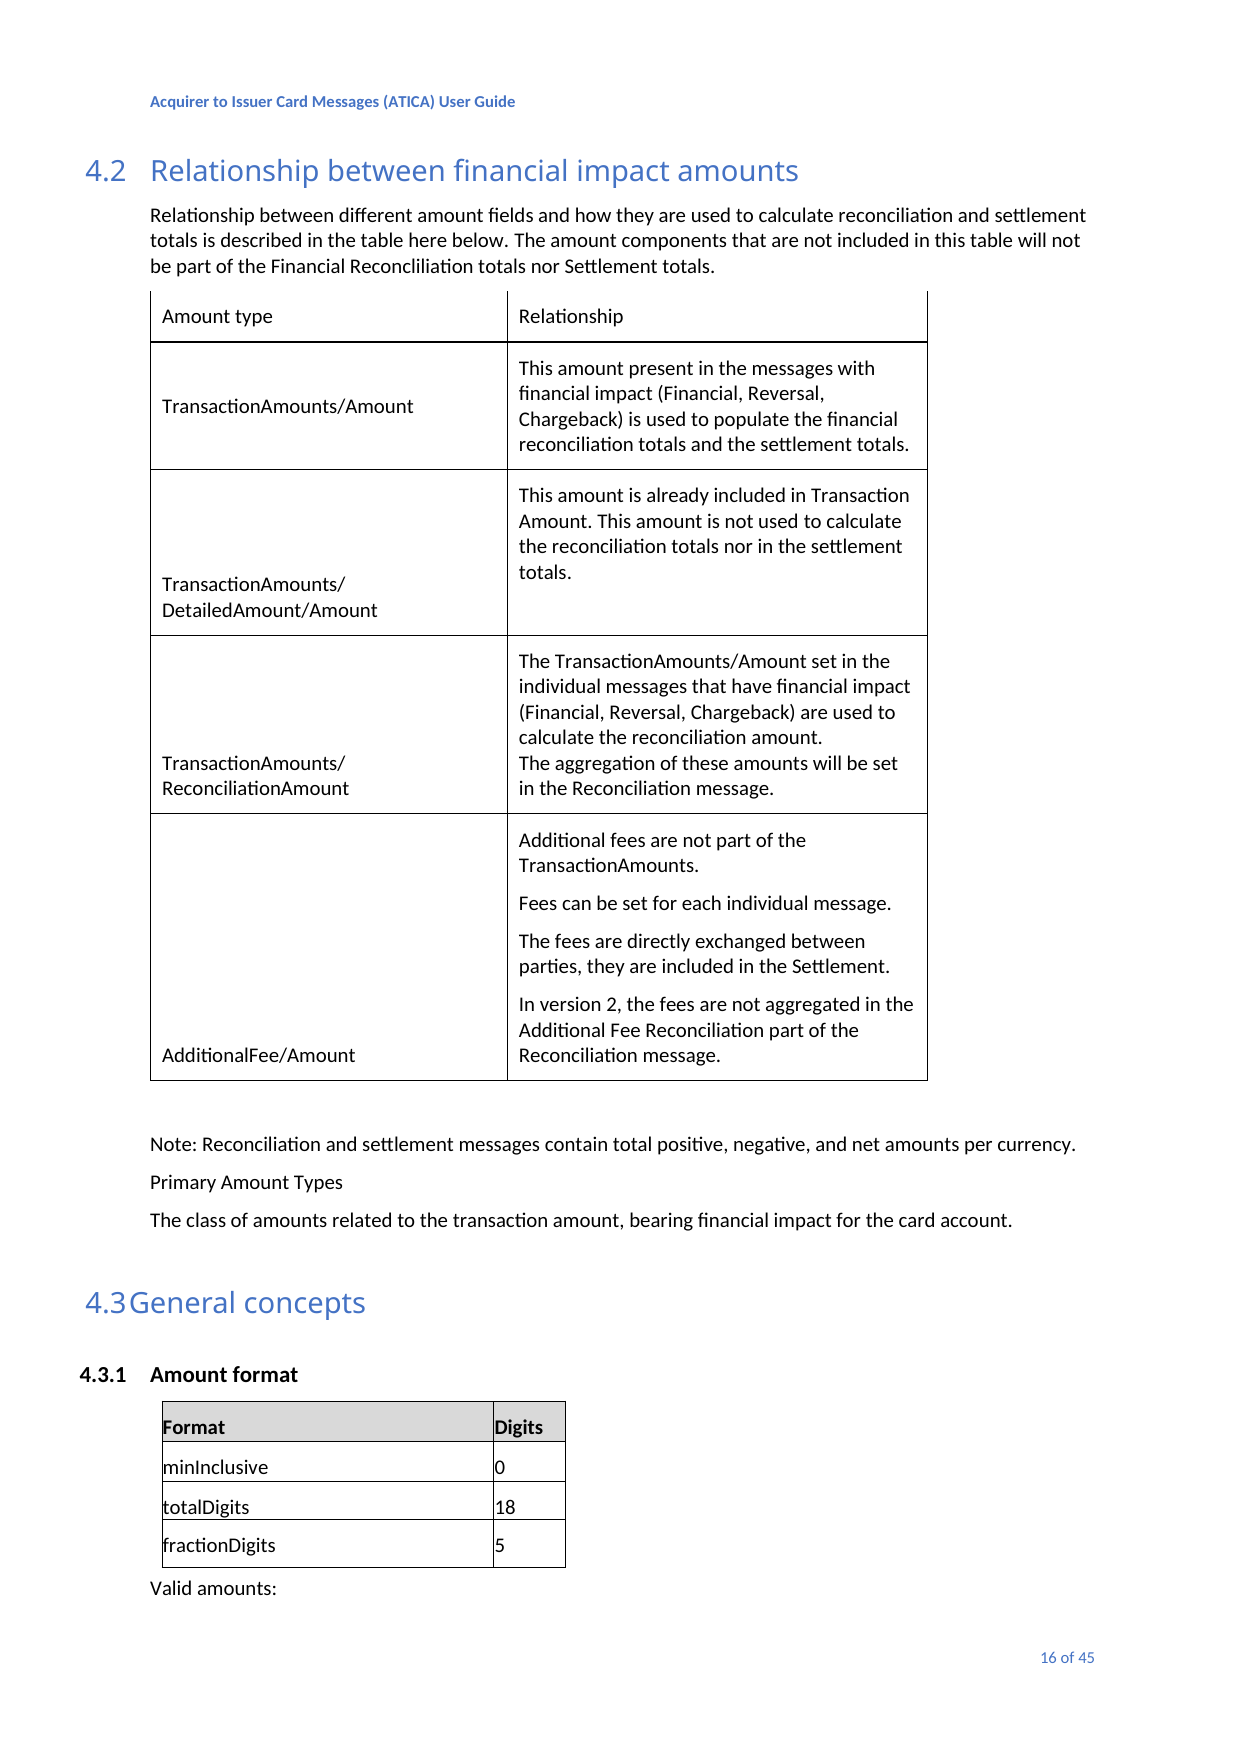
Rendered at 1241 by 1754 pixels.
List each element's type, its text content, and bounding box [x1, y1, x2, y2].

table_cell TransactionAmounts/DetailedAmount/Amount [151, 470, 507, 635]
text Primary Amount Types [150, 1169, 1090, 1195]
table_cell totalDigits [163, 1482, 493, 1518]
text Relationship between different amount fields and how they are used to calculate reconciliation and settlement totals is described in the table here below. The amount components that are not included in this table will not be part of the Financial Reconcliliation totals nor Settlement totals. [150, 202, 1090, 278]
table_cell Additional fees are not part of the TransactionAmounts. Fees can be set for each individual message. The fees are directly exchanged between parties, they are included in the Settlement. In version 2, the fees are not aggregated in the Additional Fee Reconciliation part of the Reconciliation message. [508, 814, 927, 1080]
table_cell 18 [494, 1482, 565, 1518]
table_cell This amount present in the messages with financial impact (Financial, Reversal, Chargeback) is used to populate the financial reconciliation totals and the settlement totals. [508, 343, 927, 469]
table_cell TransactionAmounts/ReconciliationAmount [151, 636, 507, 813]
subtitle General concepts [126, 1283, 1090, 1322]
table_cell 5 [494, 1520, 565, 1567]
table_cell 0 [494, 1442, 565, 1481]
table_cell fractionDigits [163, 1520, 493, 1567]
table_header Relationship [508, 291, 927, 341]
table_cell AdditionalFee/Amount [151, 814, 507, 1080]
text Valid amounts: [150, 1580, 1090, 1599]
table_header Digits [494, 1402, 565, 1441]
table_cell The TransactionAmounts/Amount set in the individual messages that have financial impact (Financial, Reversal, Chargeback) are used to calculate the reconciliation amount. The aggregation of these amounts will be set in the Reconciliation message. [508, 636, 927, 813]
text The class of amounts related to the transaction amount, bearing financial impact for the card account. [150, 1207, 1090, 1233]
table_cell minInclusive [163, 1442, 493, 1481]
table_cell This amount is already included in Transaction Amount. This amount is not used to calculate the reconciliation totals nor in the settlement totals. [508, 470, 927, 635]
subtitle Amount format [126, 1360, 1090, 1388]
table_cell TransactionAmounts/Amount [151, 343, 507, 469]
text Note: Reconciliation and settlement messages contain total positive, negative, and net amounts per currency. [150, 1132, 1090, 1157]
table_header Format [163, 1402, 493, 1441]
subtitle Relationship between financial impact amounts [126, 150, 1090, 190]
table_header Amount type [151, 291, 507, 341]
